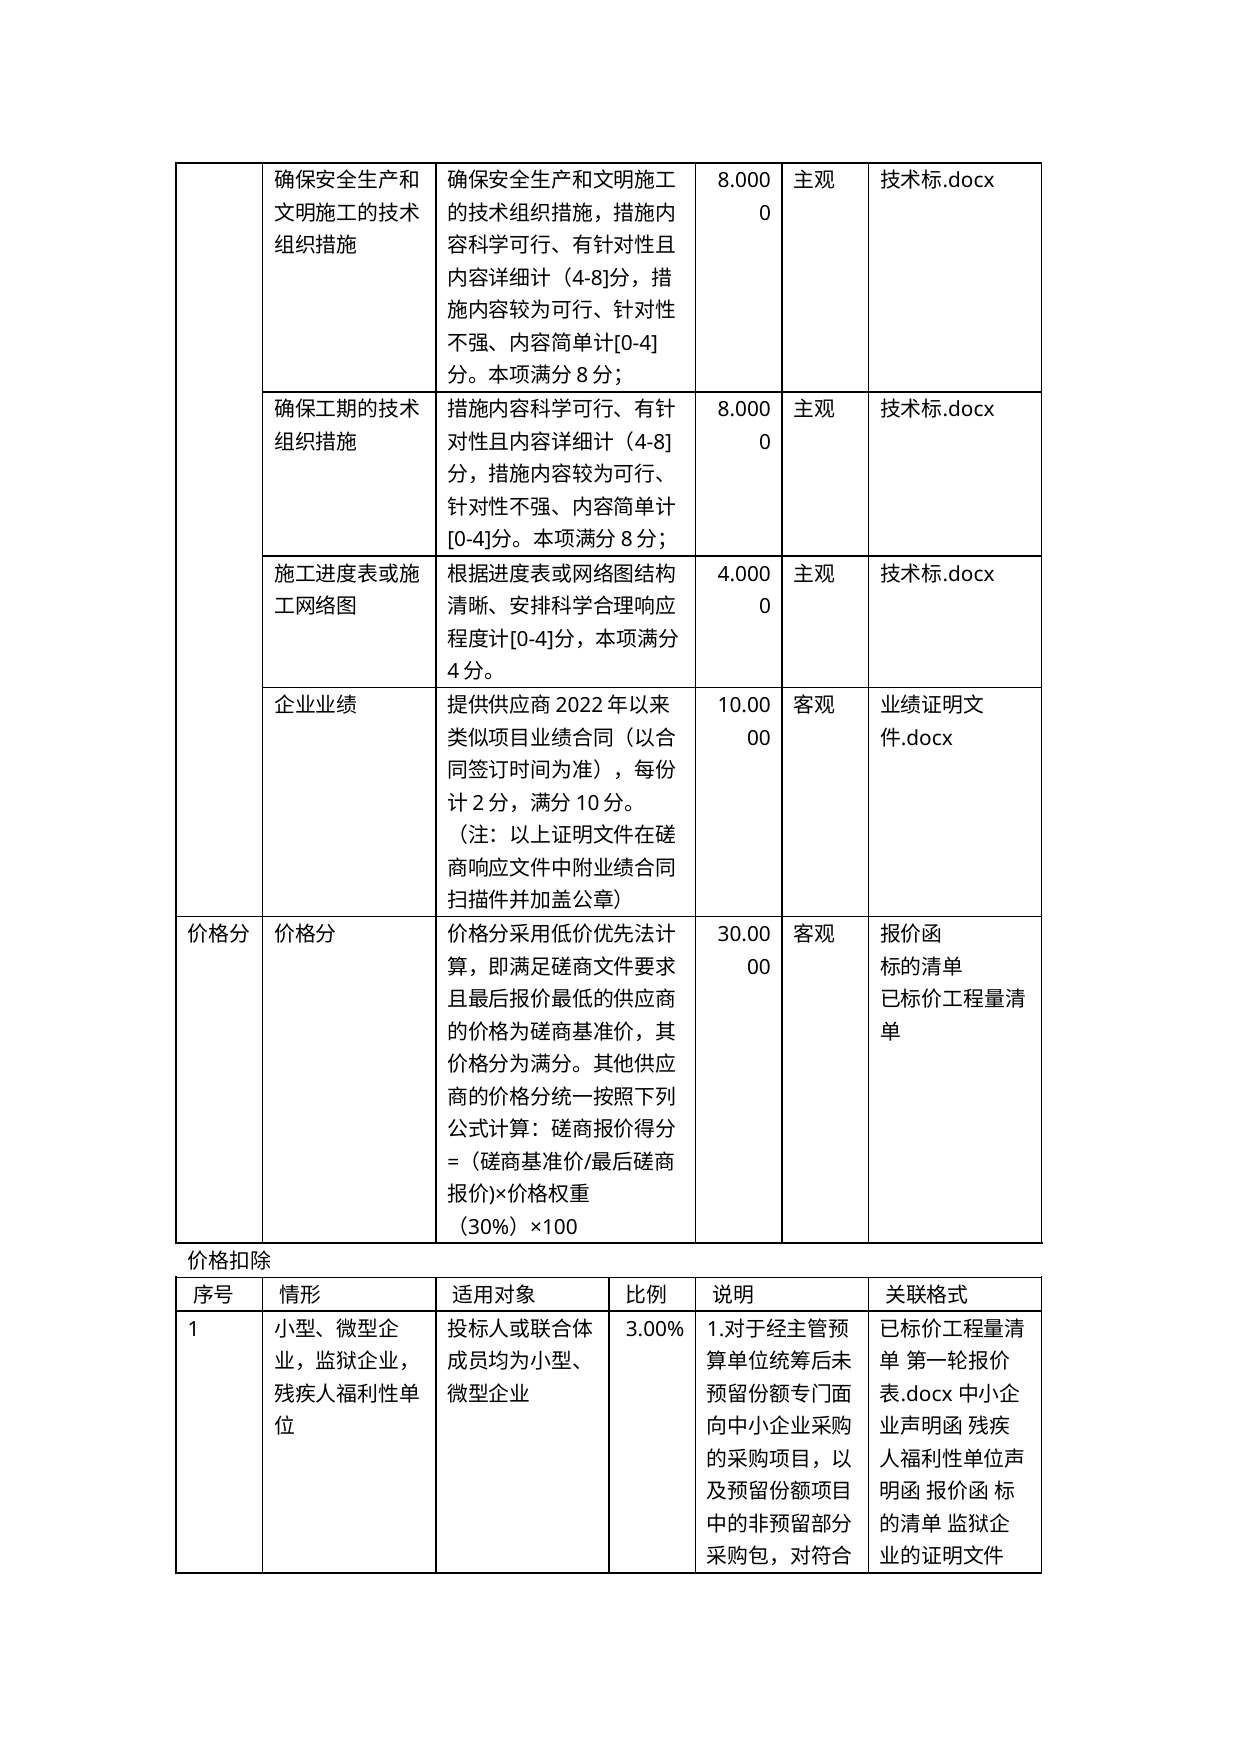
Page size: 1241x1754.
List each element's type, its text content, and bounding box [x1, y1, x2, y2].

table_cell 1 [177, 1312, 262, 1572]
table_cell 施工进度表或施工网络图 [263, 557, 435, 687]
table_cell 价格分采用低价优先法计算，即满足磋商文件要求且最后报价最低的供应商的价格为磋商基准价，其价格分为满分。其他供应商的价格分统一按照下列公式计算：磋商报价得分=（磋商基准价/最后磋商报价)×价格权重（30%）×100 [437, 917, 695, 1242]
table_cell 投标人或联合体成员均为小型、微型企业 [437, 1312, 608, 1572]
table_cell 报价函 标的清单 已标价工程量清单 [869, 917, 1041, 1242]
table_cell 价格分 [263, 917, 435, 1242]
table_cell 价格分 [177, 917, 262, 1242]
table_cell 客观 [783, 688, 868, 916]
table_header 适用对象 [437, 1278, 608, 1310]
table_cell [696, 1312, 868, 1572]
table_cell 主观 [783, 164, 868, 391]
table_cell 8.0000 [696, 393, 781, 555]
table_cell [869, 1312, 1041, 1572]
table_header 关联格式 [869, 1278, 1041, 1310]
table_cell 3.00% [610, 1312, 695, 1572]
table_cell 客观 [783, 917, 868, 1242]
table_cell 确保安全生产和文明施工的技术组织措施 [263, 164, 435, 391]
table_header 情形 [263, 1278, 435, 1310]
table_cell 主观 [783, 557, 868, 687]
table_cell 30.0000 [696, 917, 781, 1242]
table_cell 8.0000 [696, 164, 781, 391]
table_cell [263, 1312, 435, 1572]
table_header 序号 [177, 1278, 262, 1310]
table_cell 确保安全生产和文明施工的技术组织措施，措施内容科学可行、有针对性且内容详细计（4-8]分，措施内容较为可行、针对性不强、内容简单计[0-4]分。本项满分8分； [437, 164, 695, 391]
table_cell 技术标.docx [869, 557, 1041, 687]
table_cell 主观 [783, 393, 868, 555]
table_cell 企业业绩 [263, 688, 435, 916]
table_cell 技术标.docx [869, 164, 1041, 391]
table_cell 10.0000 [696, 688, 781, 916]
table_header 比例 [610, 1278, 695, 1310]
table_header 说明 [696, 1278, 868, 1310]
table_cell 4.0000 [696, 557, 781, 687]
text 价格扣除 [187, 1244, 1053, 1276]
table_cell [437, 393, 695, 555]
table_cell 根据进度表或网络图结构清晰、安排科学合理响应程度计[0-4]分，本项满分4分。 [437, 557, 695, 687]
table_cell 确保工期的技术组织措施 [263, 393, 435, 555]
table_cell 业绩证明文件.docx [869, 688, 1041, 916]
table_cell 提供供应商2022年以来类似项目业绩合同（以合同签订时间为准），每份计2分，满分10分。（注：以上证明文件在磋商响应文件中附业绩合同扫描件并加盖公章） [437, 688, 695, 916]
table_cell 技术标.docx [869, 393, 1041, 555]
